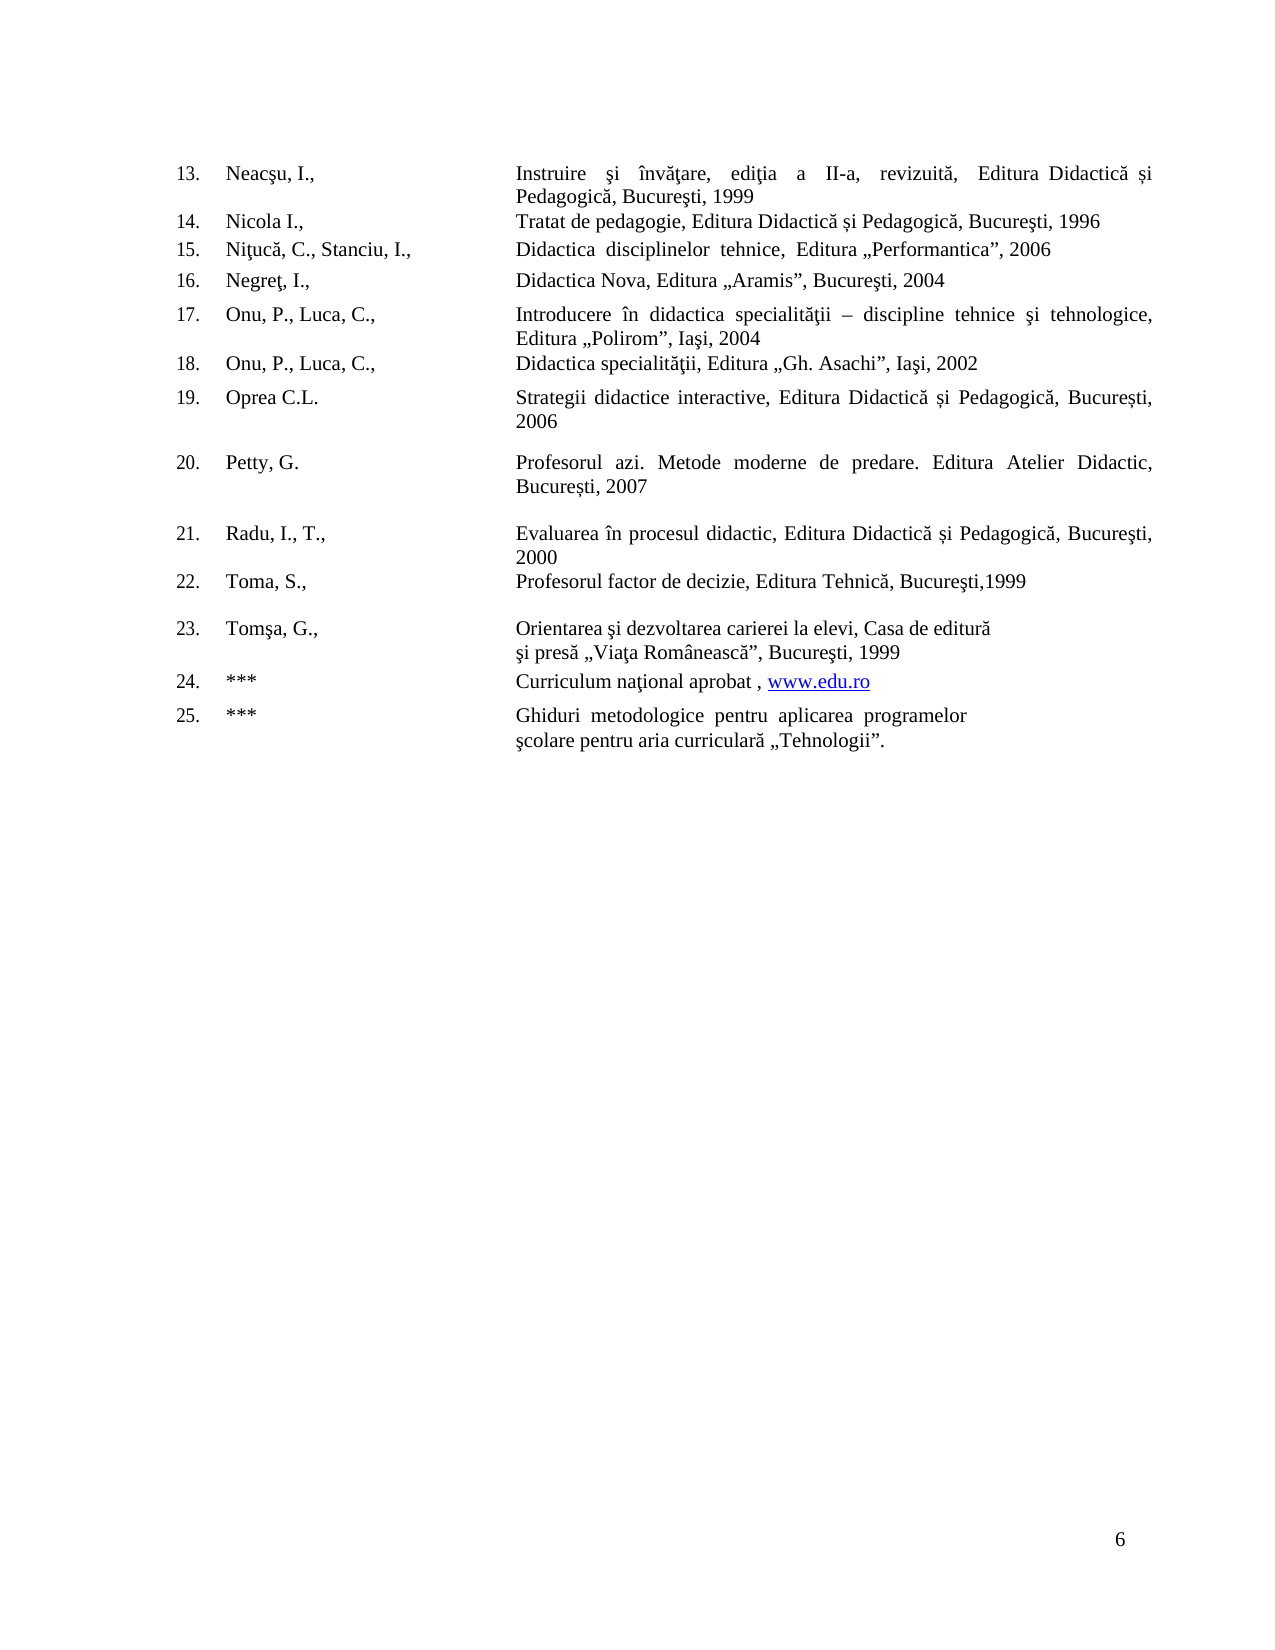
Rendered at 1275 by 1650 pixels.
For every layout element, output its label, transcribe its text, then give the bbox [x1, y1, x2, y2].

table_cell Didactica Nova, Editura „Aramis”, Bucureşti, 2004 [516, 263, 1153, 292]
table_cell 19. [151, 385, 226, 450]
table_cell Oprea C.L. [226, 385, 516, 450]
table_cell 18. [151, 350, 226, 385]
table_cell Radu, I., T., [226, 521, 516, 569]
table_cell 20. [151, 450, 226, 521]
table_cell Nicola I., [226, 209, 516, 237]
table_cell 23. [151, 606, 226, 664]
table_cell Onu, P., Luca, C., [226, 350, 516, 385]
table_cell Evaluarea în procesul didactic, Editura Didactică și Pedagogică, Bucureşti, 2000 [516, 521, 1153, 569]
table_cell Introducere în didactica specialităţii – discipline tehnice şi tehnologice, Editura „Polirom”, Iaşi, 2004 [516, 292, 1153, 350]
table_cell Didactica specialităţii, Editura „Gh. Asachi”, Iaşi, 2002 [516, 350, 1153, 385]
table_cell Strategii didactice interactive, Editura Didactică și Pedagogică, București, 2006 [516, 385, 1153, 450]
table_cell Tratat de pedagogie, Editura Didactică și Pedagogică, Bucureşti, 1996 [516, 209, 1153, 237]
table_cell *** [226, 664, 516, 693]
table_cell Petty, G. [226, 450, 516, 521]
table_cell 24. [151, 664, 226, 693]
table_cell *** [226, 693, 516, 752]
table_cell Tomşa, G., [226, 606, 516, 664]
table_cell Toma, S., [226, 569, 516, 606]
table_cell Niţucă, C., Stanciu, I., [226, 237, 516, 263]
table_cell 16. [151, 263, 226, 292]
table_cell Onu, P., Luca, C., [226, 292, 516, 350]
table_cell 15. [151, 237, 226, 263]
table_cell Instruire şi învăţare, ediţia a II-a, revizuită, Editura Didactică și Pedagogică, Bucureşti, 1999 [516, 150, 1153, 208]
table_cell Profesorul azi. Metode moderne de predare. Editura Atelier Didactic, București, 2007 [516, 450, 1153, 521]
table_cell 25. [151, 693, 226, 752]
table_cell Didactica disciplinelor tehnice, Editura „Performantica”, 2006 [516, 237, 1153, 263]
table_cell Orientarea şi dezvoltarea carierei la elevi, Casa de editură şi presă „Viaţa Românească”, Bucureşti, 1999 [516, 606, 1153, 664]
table_cell 22. [151, 569, 226, 606]
table_cell Neacşu, I., [226, 150, 516, 208]
table_cell 13. [151, 150, 226, 208]
table_cell 17. [151, 292, 226, 350]
table_cell 14. [151, 209, 226, 237]
table_cell Profesorul factor de decizie, Editura Tehnică, Bucureşti,1999 [516, 569, 1153, 606]
table_cell Curriculum naţional aprobat , www.edu.ro [516, 664, 1153, 693]
table_cell Negreţ, I., [226, 263, 516, 292]
table_cell 21. [151, 521, 226, 569]
table_cell Ghiduri metodologice pentru aplicarea programelor şcolare pentru aria curriculară „Tehnologii”. [516, 693, 1153, 752]
